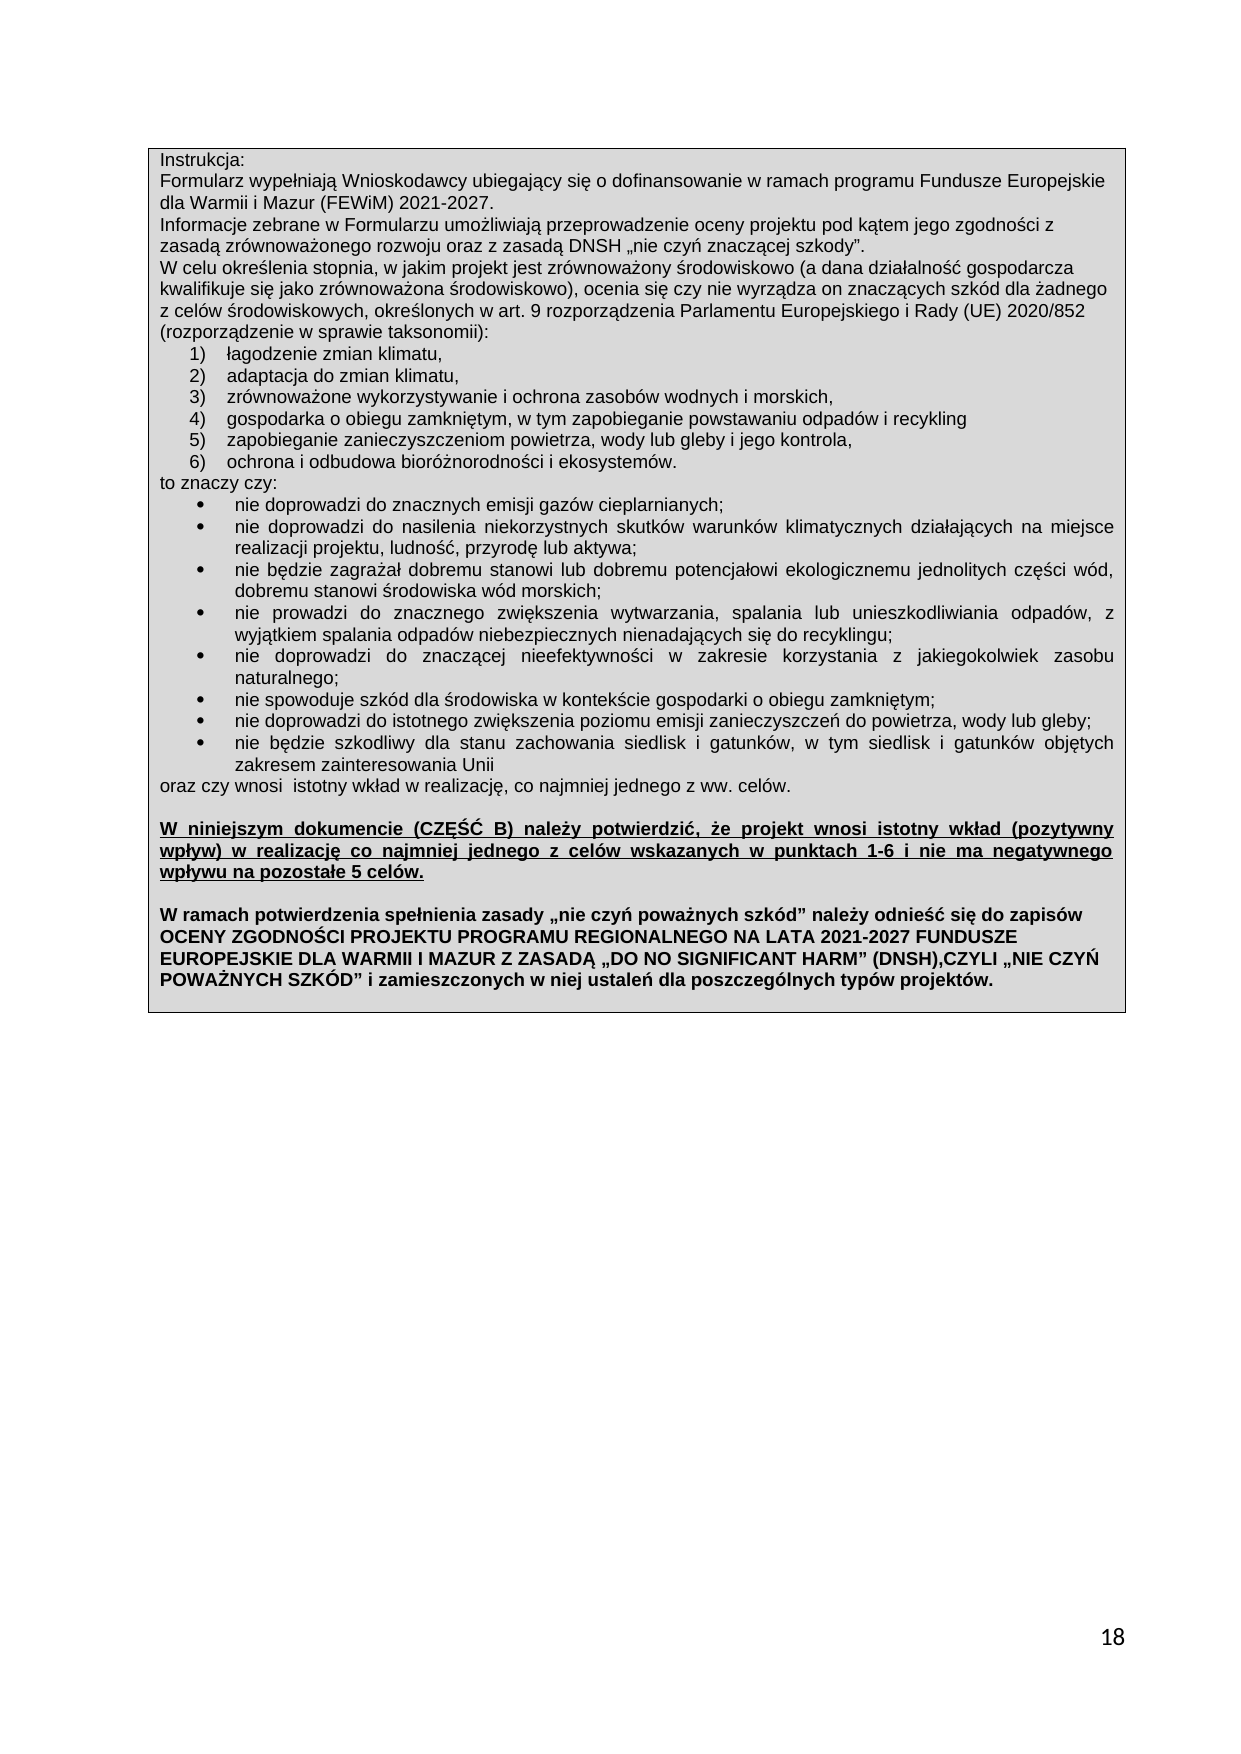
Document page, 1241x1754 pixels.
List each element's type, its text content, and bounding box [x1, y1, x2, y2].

table_header Instrukcja: Formularz wypełniają Wnioskodawcy ubiegający się o dofinansowanie w ramach programu Fundusze Europejskie dla Warmii i Mazur (FEWiM) 2021-2027. Informacje zebrane w Formularzu umożliwiają przeprowadzenie oceny projektu pod kątem jego zgodności z zasadą zrównoważonego rozwoju oraz z zasadą DNSH „nie czyń znaczącej szkody”. W celu określenia stopnia, w jakim projekt jest zrównoważony środowiskowo (a dana działalność gospodarcza kwalifikuje się jako zrównoważona środowiskowo), ocenia się czy nie wyrządza on znaczących szkód dla żadnego z celów środowiskowych, określonych w art. 9 rozporządzenia Parlamentu Europejskiego i Rady (UE) 2020/852 (rozporządzenie w sprawie taksonomii): łagodzenie zmian klimatu, adaptacja do zmian klimatu, zrównoważone wykorzystywanie i ochrona zasobów wodnych i morskich, gospodarka o obiegu zamkniętym, w tym zapobieganie powstawaniu odpadów i recykling zapobieganie zanieczyszczeniom powietrza, wody lub gleby i jego kontrola, ochrona i odbudowa bioróżnorodności i ekosystemów. to znaczy czy: nie doprowadzi do znacznych emisji gazów cieplarnianych; nie doprowadzi do nasilenia niekorzystnych skutków warunków klimatycznych działających na miejsce realizacji projektu, ludność, przyrodę lub aktywa; nie będzie zagrażał dobremu stanowi lub dobremu potencjałowi ekologicznemu jednolitych części wód, dobremu stanowi środowiska wód morskich; nie prowadzi do znacznego zwiększenia wytwarzania, spalania lub unieszkodliwiania odpadów, z wyjątkiem spalania odpadów niebezpiecznych nienadających się do recyklingu; nie doprowadzi do znaczącej nieefektywności w zakresie korzystania z jakiegokolwiek zasobu naturalnego; nie spowoduje szkód dla środowiska w kontekście gospodarki o obiegu zamkniętym; nie doprowadzi do istotnego zwiększenia poziomu emisji zanieczyszczeń do powietrza, wody lub gleby; nie będzie szkodliwy dla stanu zachowania siedlisk i gatunków, w tym siedlisk i gatunków objętych zakresem zainteresowania Unii oraz czy wnosi istotny wkład w realizację, co najmniej jednego z ww. celów. W niniejszym dokumencie (CZĘŚĆ B) należy potwierdzić, że projekt wnosi istotny wkład (pozytywny wpływ) w realizację co najmniej jednego z celów wskazanych w punktach 1-6 i nie ma negatywnego wpływu na pozostałe 5 celów. W ramach potwierdzenia spełnienia zasady „nie czyń poważnych szkód” należy odnieść się do zapisów OCENY ZGODNOŚCI PROJEKTU PROGRAMU REGIONALNEGO NA LATA 2021-2027 FUNDUSZE EUROPEJSKIE DLA WARMII I MAZUR Z ZASADĄ „DO NO SIGNIFICANT HARM” (DNSH),CZYLI „NIE CZYŃ POWAŻNYCH SZKÓD” i zamieszczonych w niej ustaleń dla poszczególnych typów projektów. [149, 149, 1125, 1012]
